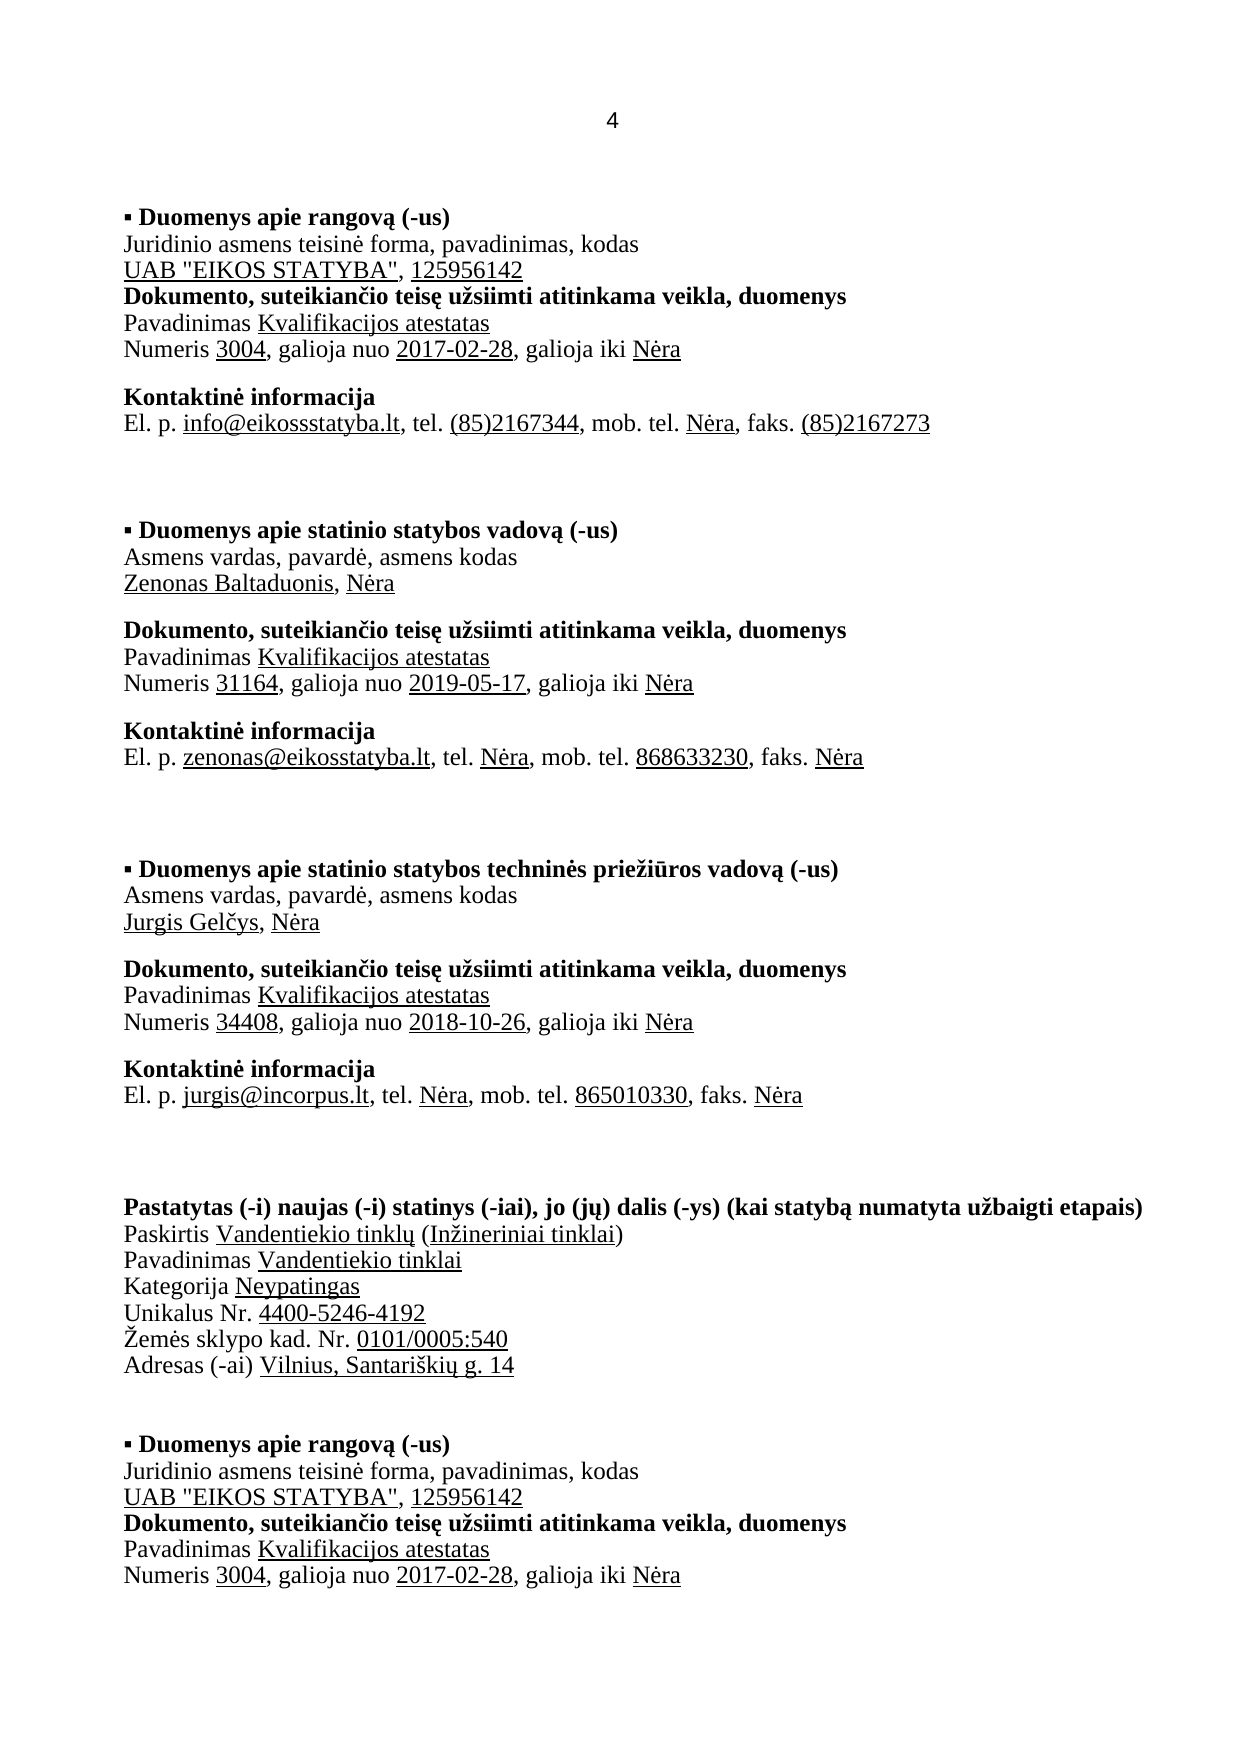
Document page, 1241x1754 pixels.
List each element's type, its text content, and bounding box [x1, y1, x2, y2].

text Juridinio asmens teisinė forma, pavadinimas, kodas [123, 1458, 1149, 1484]
text Adresas (-ai) Vilnius, Santariškių g. 14 [123, 1353, 1149, 1379]
text El. p. info@eikossstatyba.lt, tel. (85)2167344, mob. tel. Nėra, faks. (85)2167273 [123, 410, 1149, 437]
subtitle Kontaktinė informacija [123, 1054, 1149, 1083]
subtitle ▪ Duomenys apie rangovą (-us) [123, 1429, 1149, 1458]
text Juridinio asmens teisinė forma, pavadinimas, kodas [123, 231, 1149, 257]
text Žemės sklypo kad. Nr. 0101/0005:540 [123, 1326, 1149, 1353]
text Dokumento, suteikiančio teisę užsiimti atitinkama veikla, duomenys [123, 1511, 1149, 1537]
subtitle ▪ Duomenys apie statinio statybos vadovą (-us) [123, 515, 1149, 544]
text UAB "EIKOS STATYBA", 125956142 [123, 1484, 1149, 1511]
text El. p. zenonas@eikosstatyba.lt, tel. Nėra, mob. tel. 868633230, faks. Nėra [123, 744, 1149, 771]
text Zenonas Baltaduonis, Nėra [123, 570, 1149, 597]
text Dokumento, suteikiančio teisę užsiimti atitinkama veikla, duomenys [123, 284, 1149, 310]
text Asmens vardas, pavardė, asmens kodas [123, 882, 1149, 909]
text Numeris 34408, galioja nuo 2018-10-26, galioja iki Nėra [123, 1009, 1149, 1035]
text Pavadinimas Kvalifikacijos atestatas [123, 644, 1149, 671]
subtitle Pastatytas (-i) naujas (-i) statinys (-iai), jo (jų) dalis (-ys) (kai statybą numatyta užbaigti etapais) [123, 1192, 1149, 1221]
text Pavadinimas Kvalifikacijos atestatas [123, 310, 1149, 336]
text Unikalus Nr. 4400-5246-4192 [123, 1300, 1149, 1326]
text Pavadinimas Kvalifikacijos atestatas [123, 983, 1149, 1009]
text Asmens vardas, pavardė, asmens kodas [123, 544, 1149, 570]
text 4 [606, 107, 619, 133]
subtitle Kontaktinė informacija [123, 382, 1149, 410]
subtitle Kontaktinė informacija [123, 716, 1149, 744]
text Pavadinimas Vandentiekio tinklai [123, 1247, 1149, 1274]
text Numeris 3004, galioja nuo 2017-02-28, galioja iki Nėra [123, 1563, 1149, 1589]
subtitle Dokumento, suteikiančio teisę užsiimti atitinkama veikla, duomenys [123, 616, 1149, 644]
text Jurgis Gelčys, Nėra [123, 909, 1149, 935]
text Numeris 3004, galioja nuo 2017-02-28, galioja iki Nėra [123, 336, 1149, 363]
text Paskirtis Vandentiekio tinklų (Inžineriniai tinklai) [123, 1221, 1149, 1247]
text El. p. jurgis@incorpus.lt, tel. Nėra, mob. tel. 865010330, faks. Nėra [123, 1083, 1149, 1109]
text UAB "EIKOS STATYBA", 125956142 [123, 257, 1149, 284]
subtitle ▪ Duomenys apie statinio statybos techninės priežiūros vadovą (-us) [123, 854, 1149, 882]
text Kategorija Neypatingas [123, 1274, 1149, 1300]
subtitle ▪ Duomenys apie rangovą (-us) [123, 202, 1149, 231]
text Pavadinimas Kvalifikacijos atestatas [123, 1537, 1149, 1563]
text Numeris 31164, galioja nuo 2019-05-17, galioja iki Nėra [123, 671, 1149, 697]
subtitle Dokumento, suteikiančio teisę užsiimti atitinkama veikla, duomenys [123, 954, 1149, 983]
